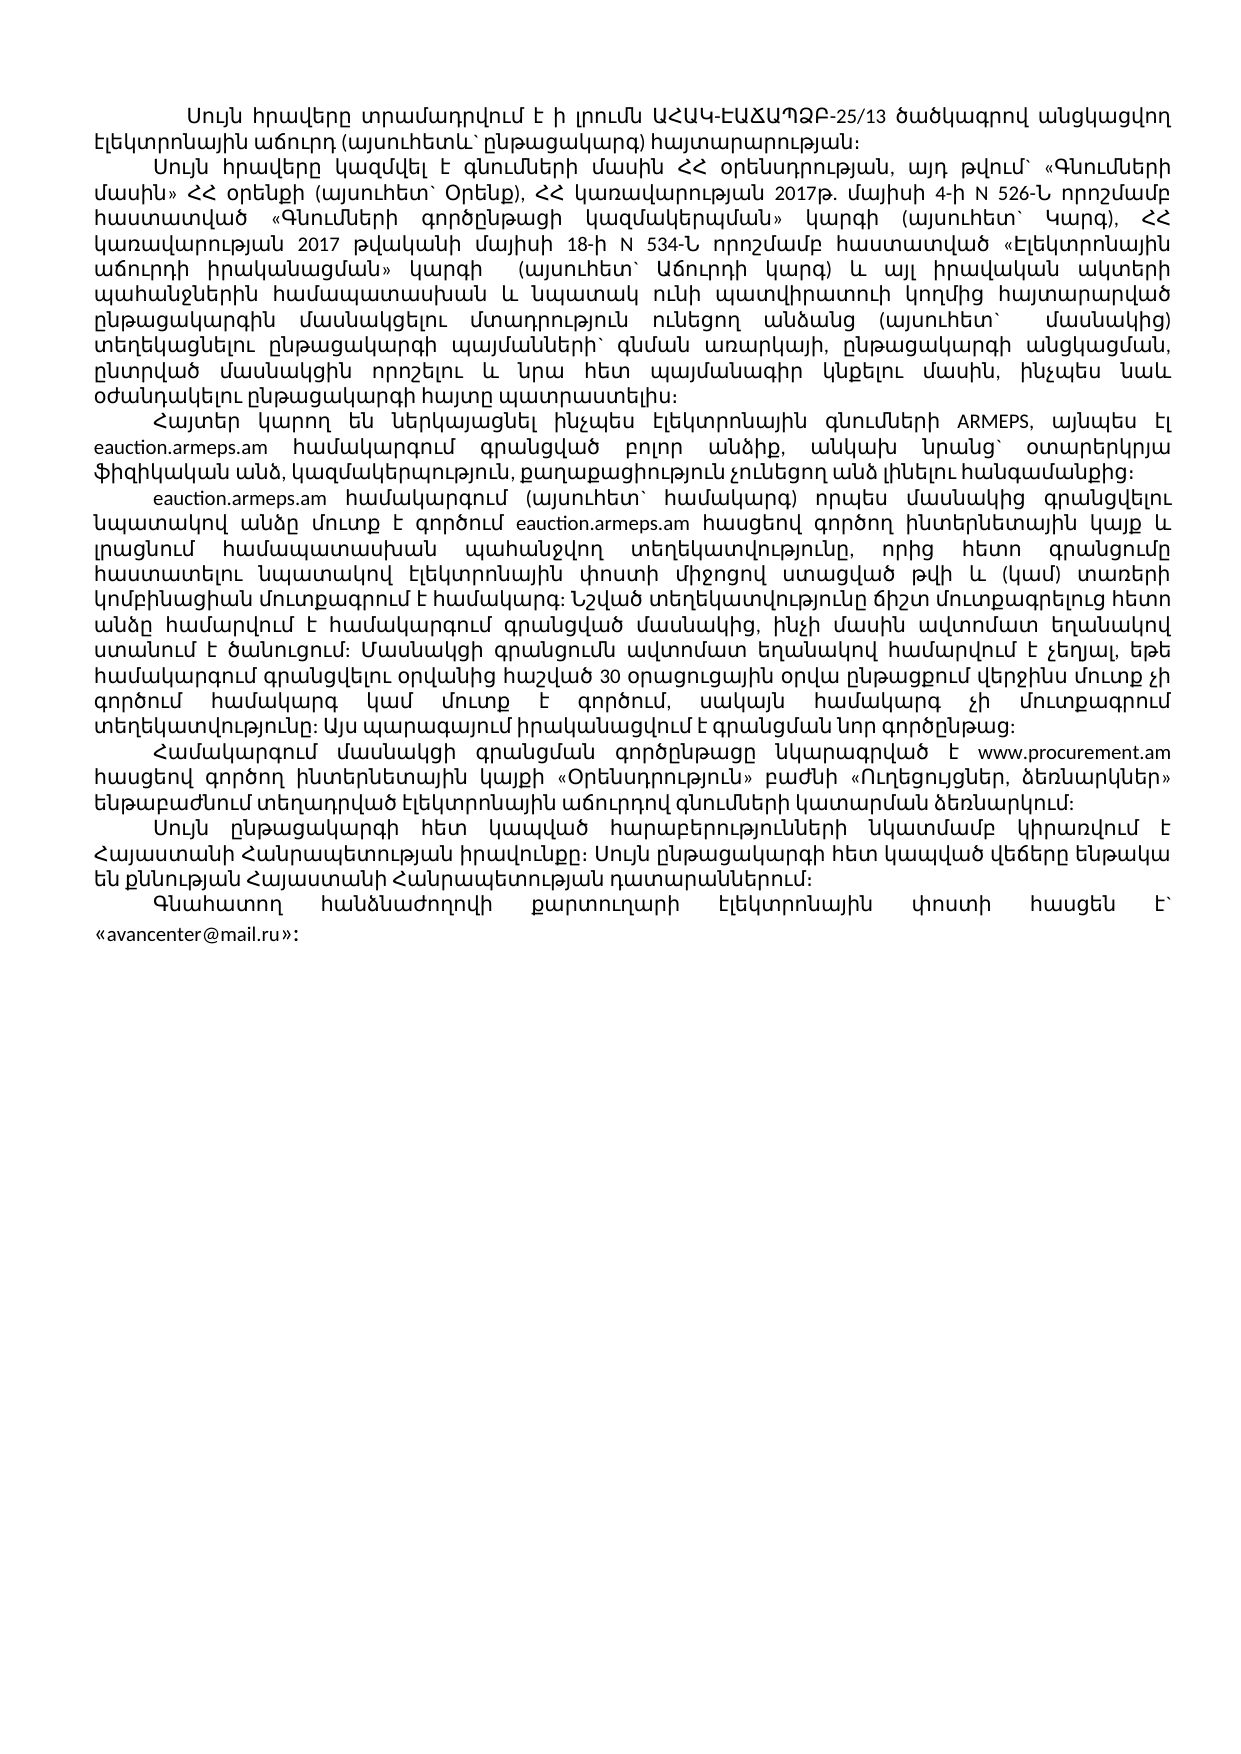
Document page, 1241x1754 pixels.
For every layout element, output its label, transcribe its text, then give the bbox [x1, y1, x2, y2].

text Սույն հրավերը տրամադրվում է ի լրումն ԱՀԱԿ-ԷԱՃԱՊՁԲ-25/13 ծածկագրով անցկացվող էլեկտրոնային աճուրդ (այսուհետև` ընթացակարգ) հայտարարության։ [94, 104, 1171, 154]
text eauction.armeps.am համակարգում (այսուհետ` համակարգ) որպես մասնակից գրանցվելու նպատակով անձը մուտք է գործում eauction.armeps.am հասցեով գործող ինտերնետային կայք և լրացնում համապատասխան պահանջվող տեղեկատվությունը, որից հետո գրանցումը հաստատելու նպատակով էլեկտրոնային փոստի միջոցով ստացված թվի և (կամ) տառերի կոմբինացիան մուտքագրում է համակարգ: Նշված տեղեկատվությունը ճիշտ մուտքագրելուց հետո անձը համարվում է համակարգում գրանցված մասնակից, ինչի մասին ավտոմատ եղանակով ստանում է ծանուցում: Մասնակցի գրանցումն ավտոմատ եղանակով համարվում է չեղյալ, եթե համակարգում գրանցվելու օրվանից հաշված 30 օրացուցային օրվա ընթացքում վերջինս մուտք չի գործում համակարգ կամ մուտք է գործում, սակայն համակարգ չի մուտքագրում տեղեկատվությունը: Այս պարագայում իրականացվում է գրանցման նոր գործընթաց: [94, 485, 1171, 739]
text Սույն ընթացակարգի հետ կապված հարաբերությունների նկատմամբ կիրառվում է Հայաստանի Հանրապետության իրավունքը։ Սույն ընթացակարգի հետ կապված վեճերը ենթակա են քննության Հայաստանի Հանրապետության դատարաններում։ [94, 815, 1171, 892]
text Սույն հրավերը կազմվել է գնումների մասին ՀՀ օրենսդրության, այդ թվում` «Գնումների մասին» ՀՀ օրենքի (այսուհետ` Օրենք), ՀՀ կառավարության 2017թ. մայիսի 4-ի N 526-Ն որոշմամբ հաստատված «Գնումների գործընթացի կազմակերպման» կարգի (այսուհետ` Կարգ), ՀՀ կառավարության 2017 թվականի մայիսի 18-ի N 534-Ն որոշմամբ հաստատված «Էլեկտրոնային աճուրդի իրականացման» կարգի (այսուհետ` Աճուրդի կարգ) և այլ իրավական ակտերի պահանջներին համապատասխան և նպատակ ունի պատվիրատուի կողմից հայտարարված ընթացակարգին մասնակցելու մտադրություն ունեցող անձանց (այսուհետ` մասնակից) տեղեկացնելու ընթացակարգի պայմանների` գնման առարկայի, ընթացակարգի անցկացման, ընտրված մասնակցին որոշելու և նրա հետ պայմանագիր կնքելու մասին, ինչպես նաև օժանդակելու ընթացակարգի հայտը պատրաստելիս։ [94, 154, 1171, 409]
text Համակարգում մասնակցի գրանցման գործընթացը նկարագրված է www.procurement.am հասցեով գործող ինտերնետային կայքի «Օրենսդրություն» բաժնի «Ուղեցույցներ, ձեռնարկներ» ենթաբաժնում տեղադրված էլեկտրոնային աճուրդով գնումների կատարման ձեռնարկում: [94, 739, 1171, 815]
text Հայտեր կարող են ներկայացնել ինչպես էլեկտրոնային գնումների ARMEPS, այնպես էլ eauction.armeps.am համակարգում գրանցված բոլոր անձիք, անկախ նրանց` օտարերկրյա ֆիզիկական անձ, կազմակերպություն, քաղաքացիություն չունեցող անձ լինելու հանգամանքից։ [94, 409, 1171, 485]
text Գնահատող հանձնաժողովի քարտուղարի էլեկտրոնային փոստի հասցեն է` «avancenter@mail.ru»: [94, 892, 1171, 948]
